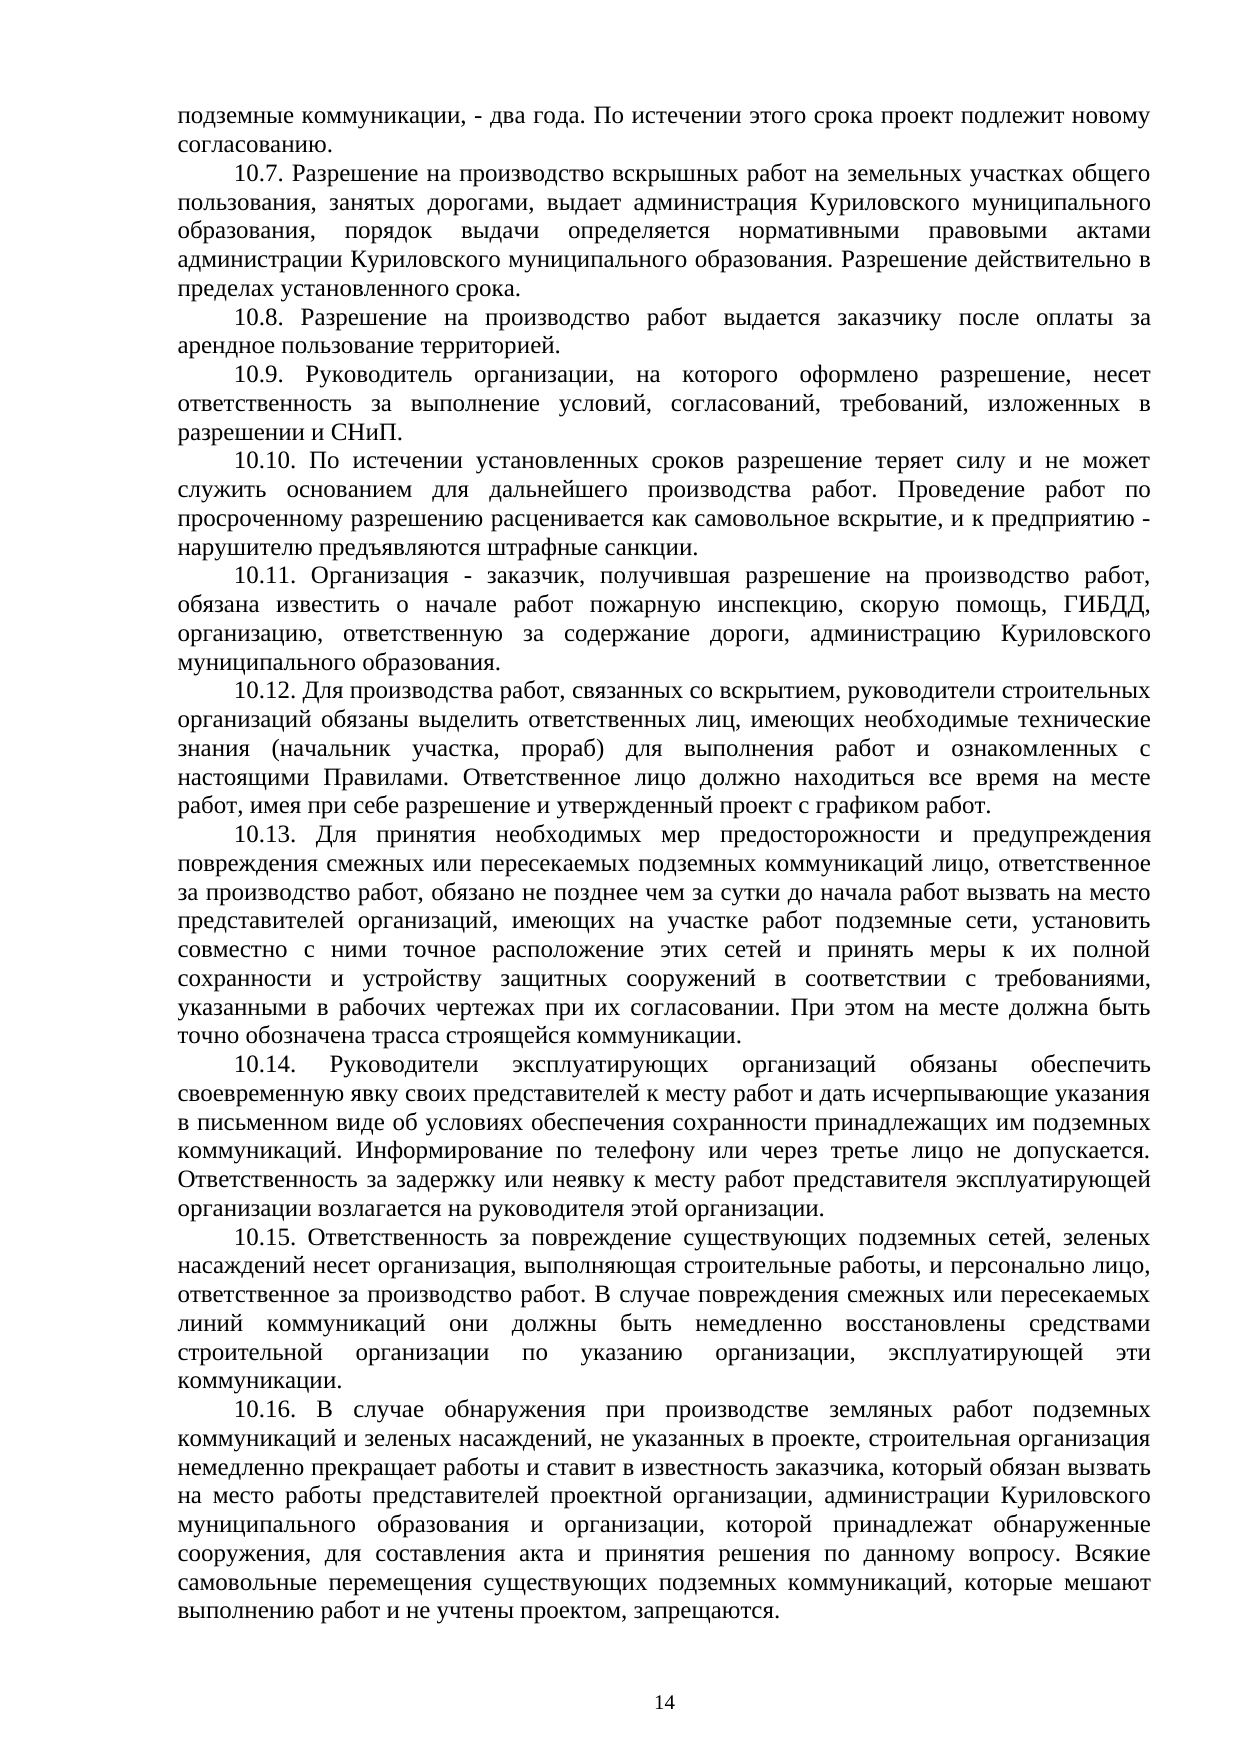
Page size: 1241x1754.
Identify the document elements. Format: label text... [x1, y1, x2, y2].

text 10.12. Для производства работ, связанных со вскрытием, руководители строительных организаций обязаны выделить ответственных лиц, имеющих необходимые технические знания (начальник участка, прораб) для выполнения работ и ознакомленных с настоящими Правилами. Ответственное лицо должно находиться все время на месте работ, имея при себе разрешение и утвержденный проект с графиком работ. [177, 675, 1152, 819]
text 10.7. Разрешение на производство вскрышных работ на земельных участках общего пользования, занятых дорогами, выдает администрация Куриловского муниципального образования, порядок выдачи определяется нормативными правовыми актами администрации Куриловского муниципального образования. Разрешение действительно в пределах установленного срока. [177, 158, 1152, 302]
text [177, 100, 1152, 158]
text 10.14. Руководители эксплуатирующих организаций обязаны обеспечить своевременную явку своих представителей к месту работ и дать исчерпывающие указания в письменном виде об условиях обеспечения сохранности принадлежащих им подземных коммуникаций. Информирование по телефону или через третье лицо не допускается. Ответственность за задержку или неявку к месту работ представителя эксплуатирующей организации возлагается на руководителя этой организации. [177, 1049, 1152, 1222]
text 10.13. Для принятия необходимых мер предосторожности и предупреждения повреждения смежных или пересекаемых подземных коммуникаций лицо, ответственное за производство работ, обязано не позднее чем за сутки до начала работ вызвать на место представителей организаций, имеющих на участке работ подземные сети, установить совместно с ними точное расположение этих сетей и принять меры к их полной сохранности и устройству защитных сооружений в соответствии с требованиями, указанными в рабочих чертежах при их согласовании. При этом на месте должна быть точно обозначена трасса строящейся коммуникации. [177, 819, 1152, 1049]
text 10.11. Организация - заказчик, получившая разрешение на производство работ, обязана известить о начале работ пожарную инспекцию, скорую помощь, ГИБДД, организацию, ответственную за содержание дороги, администрацию Куриловского муниципального образования. [177, 560, 1152, 675]
text 10.15. Ответственность за повреждение существующих подземных сетей, зеленых насаждений несет организация, выполняющая строительные работы, и персонально лицо, ответственное за производство работ. В случае повреждения смежных или пересекаемых линий коммуникаций они должны быть немедленно восстановлены средствами строительной организации по указанию организации, эксплуатирующей эти коммуникации. [177, 1222, 1152, 1394]
text 10.9. Руководитель организации, на которого оформлено разрешение, несет ответственность за выполнение условий, согласований, требований, изложенных в разрешении и СНиП. [177, 359, 1152, 445]
text 10.10. По истечении установленных сроков разрешение теряет силу и не может служить основанием для дальнейшего производства работ. Проведение работ по просроченному разрешению расценивается как самовольное вскрытие, и к предприятию - нарушителю предъявляются штрафные санкции. [177, 445, 1152, 560]
text 10.8. Разрешение на производство работ выдается заказчику после оплаты за арендное пользование территорией. [177, 302, 1152, 359]
text 10.16. В случае обнаружения при производстве земляных работ подземных коммуникаций и зеленых насаждений, не указанных в проекте, строительная организация немедленно прекращает работы и ставит в известность заказчика, который обязан вызвать на место работы представителей проектной организации, администрации Куриловского муниципального образования и организации, которой принадлежат обнаруженные сооружения, для составления акта и принятия решения по данному вопросу. Всякие самовольные перемещения существующих подземных коммуникаций, которые мешают выполнению работ и не учтены проектом, запрещаются. [177, 1394, 1152, 1624]
